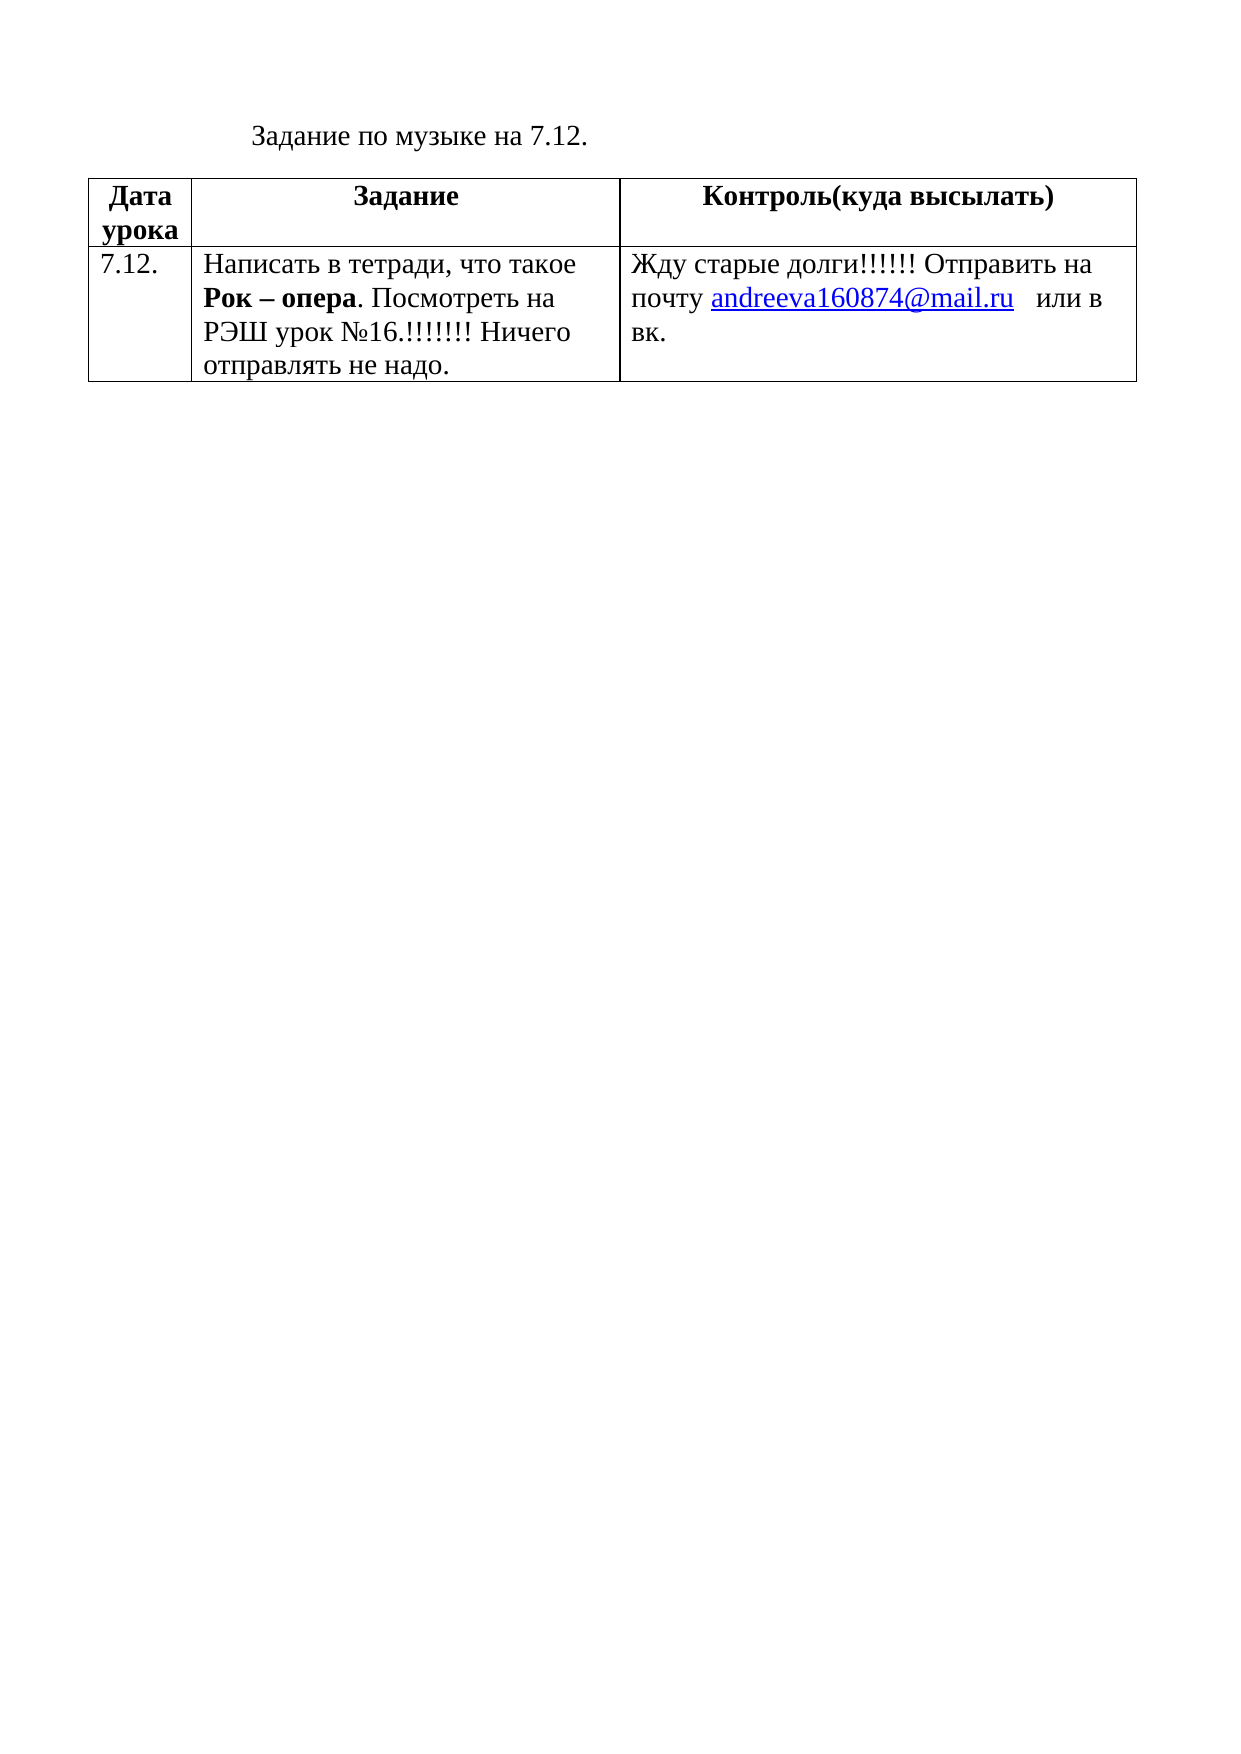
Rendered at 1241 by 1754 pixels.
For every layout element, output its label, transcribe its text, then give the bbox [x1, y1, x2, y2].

table_header Контроль(куда высылать) [621, 179, 1136, 246]
table_cell Жду старые долги!!!!!! Отправить на почту andreeva160874@mail.ru или в вк. [621, 247, 1136, 381]
text Задание по музыке на 7.12. [177, 118, 1152, 152]
table_header Задание [192, 179, 619, 246]
table_cell Написать в тетради, что такое Рок – опера. Посмотреть на РЭШ урок №16.!!!!!!! Ничего отправлять не надо. [450, 247, 619, 381]
table_cell 7.12. [89, 247, 191, 381]
table_header Дата урока [89, 179, 191, 246]
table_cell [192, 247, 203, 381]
